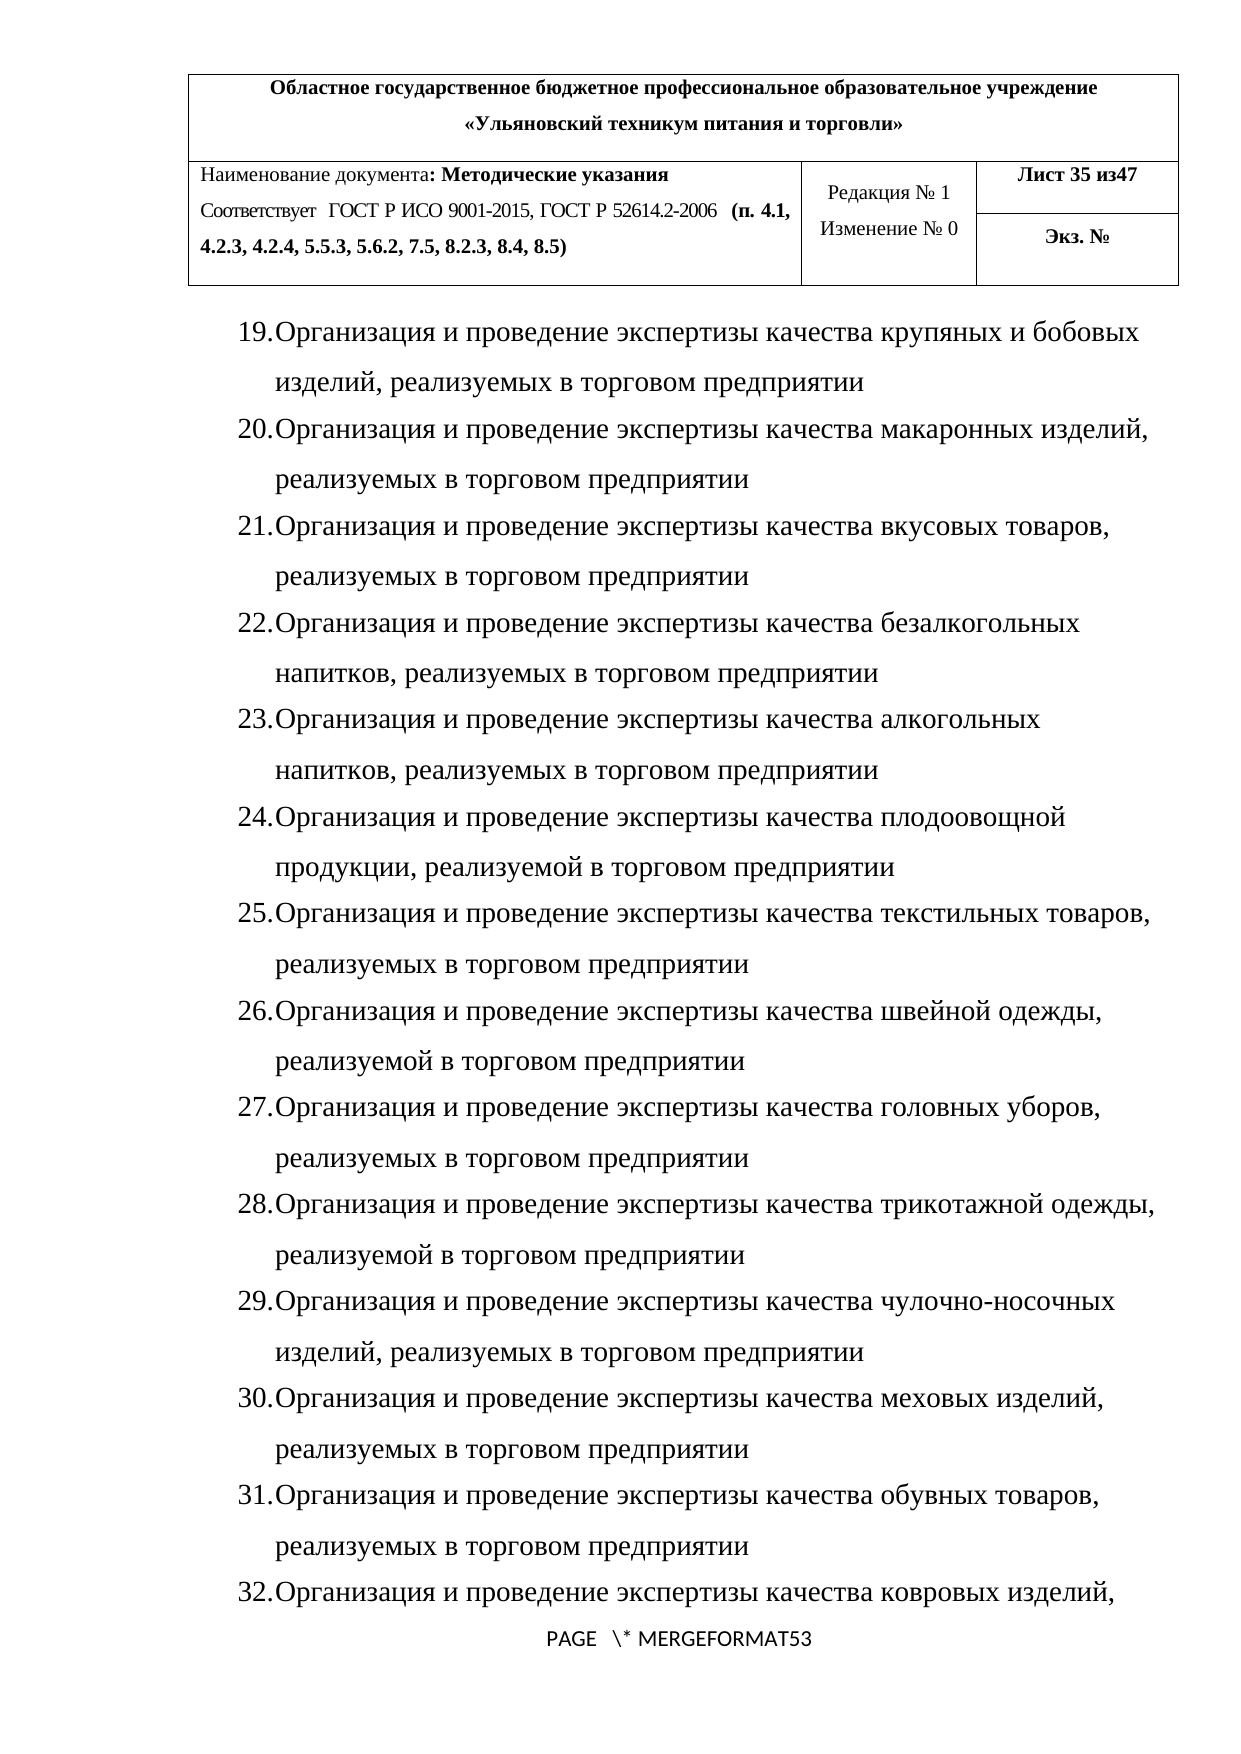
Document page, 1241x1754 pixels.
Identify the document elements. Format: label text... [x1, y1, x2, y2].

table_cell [189, 1575, 1181, 1608]
table_cell Организация и проведение экспертизы качества чулочно-носочных изделий, реализуемых в торговом предприятии [189, 1284, 1181, 1381]
table_cell Организация и проведение экспертизы качества макаронных изделий, реализуемых в торговом предприятии [189, 411, 1181, 508]
table_cell Организация и проведение экспертизы качества текстильных товаров, реализуемых в торговом предприятии [189, 896, 1181, 993]
table_cell Организация и проведение экспертизы качества обувных товаров, реализуемых в торговом предприятии [189, 1478, 1181, 1574]
table_cell Организация и проведение экспертизы качества крупяных и бобовых изделий, реализуемых в торговом предприятии [189, 314, 1181, 411]
table_cell Организация и проведение экспертизы качества безалкогольных напитков, реализуемых в торговом предприятии [189, 605, 1181, 702]
table_cell Организация и проведение экспертизы качества головных уборов, реализуемых в торговом предприятии [189, 1090, 1181, 1187]
table_cell Организация и проведение экспертизы качества плодоовощной продукции, реализуемой в торговом предприятии [189, 799, 1181, 896]
table_cell Организация и проведение экспертизы качества трикотажной одежды, реализуемой в торговом предприятии [189, 1187, 1181, 1283]
table_cell Организация и проведение экспертизы качества вкусовых товаров, реализуемых в торговом предприятии [189, 508, 1181, 605]
table_cell Организация и проведение экспертизы качества алкогольных напитков, реализуемых в торговом предприятии [189, 702, 1181, 799]
table_cell Организация и проведение экспертизы качества швейной одежды, реализуемой в торговом предприятии [189, 993, 1181, 1089]
table_cell Организация и проведение экспертизы качества меховых изделий, реализуемых в торговом предприятии [189, 1381, 1181, 1477]
